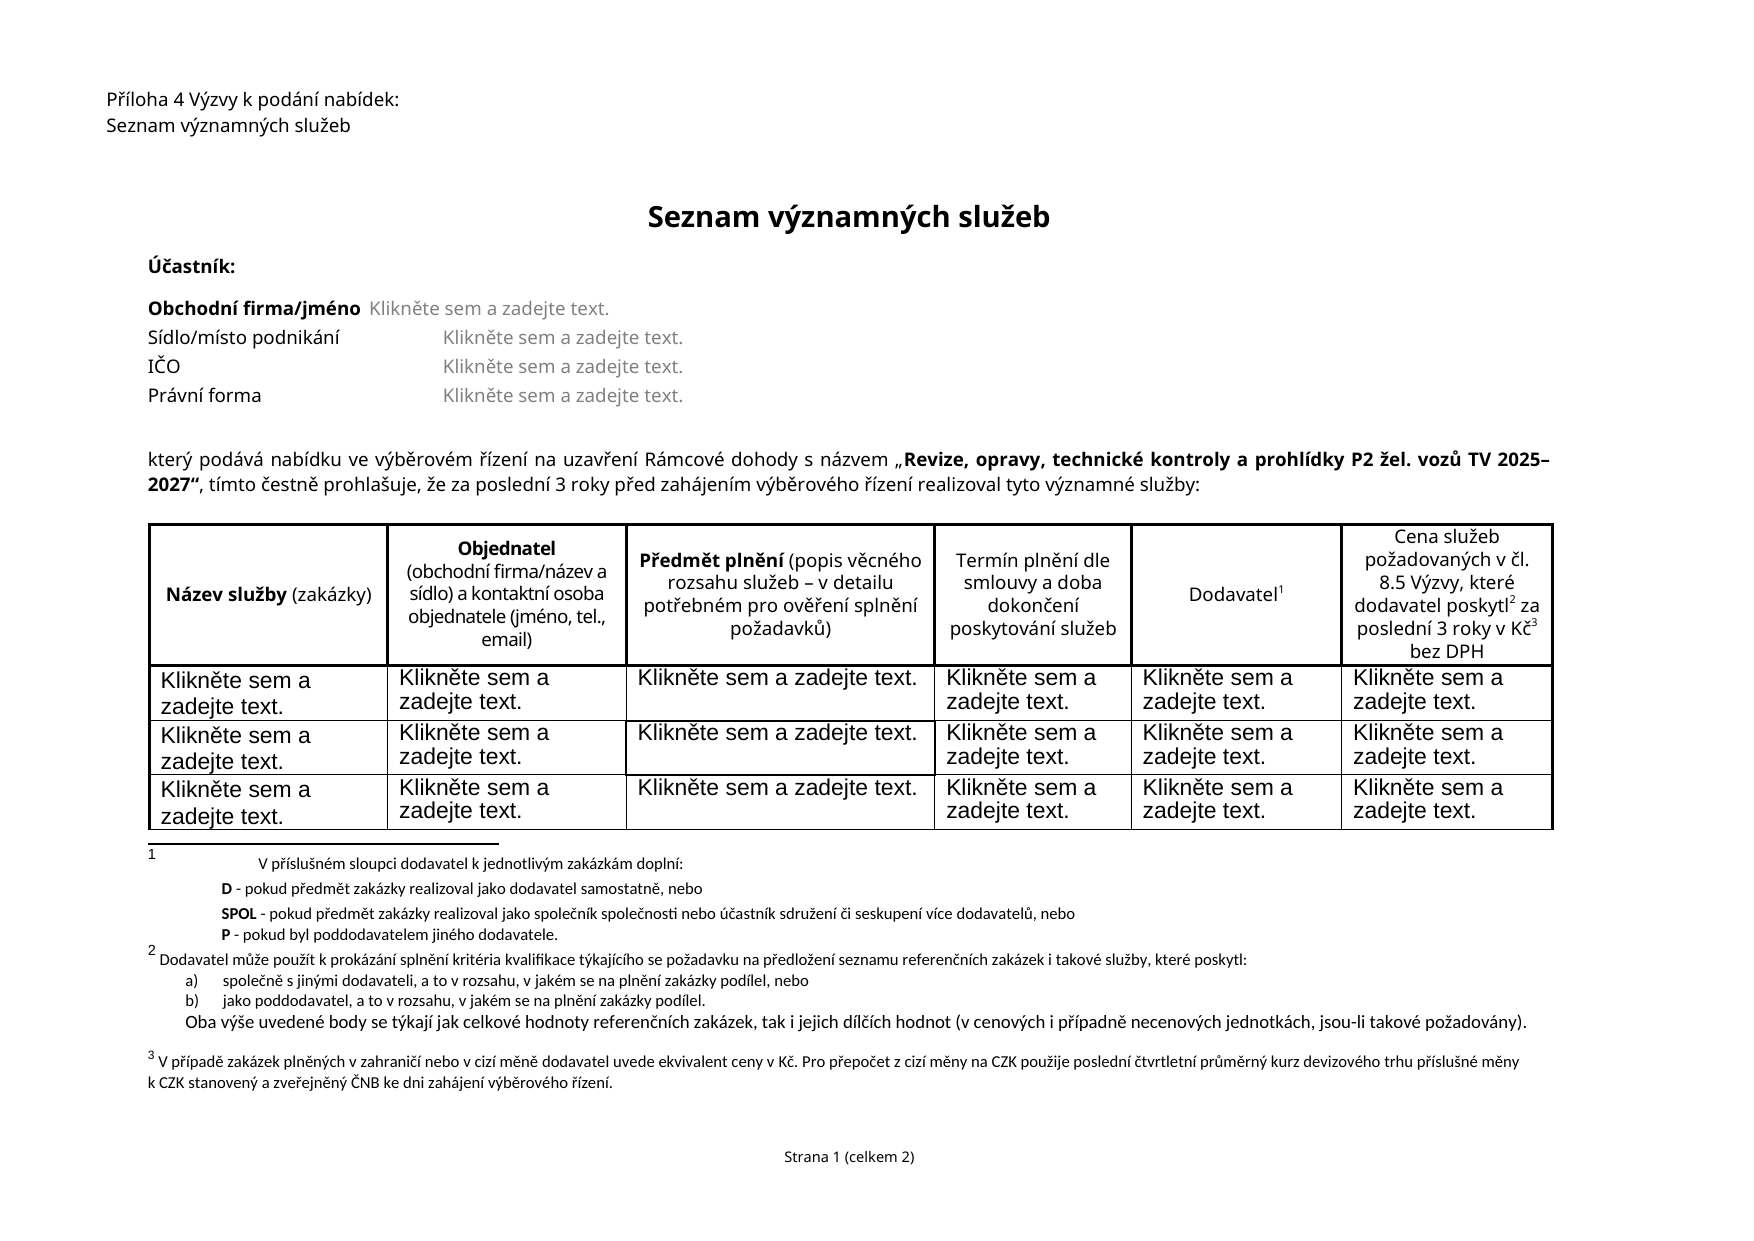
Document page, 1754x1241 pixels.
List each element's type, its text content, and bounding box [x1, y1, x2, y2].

table_header Název služby (zakázky) [151, 526, 386, 664]
text Právní forma [148, 379, 1551, 408]
text Obchodní firma/jméno [148, 292, 1551, 321]
text Účastník: [148, 249, 1551, 279]
text Sídlo/místo podnikání [148, 321, 1551, 350]
table_header Cena služeb požadovaných v čl. 8.5 Výzvy, které dodavatel poskytl za poslední 3 roky v Kč bez DPH [1343, 526, 1551, 664]
title Seznam významných služeb [148, 196, 1551, 236]
text který podává nabídku ve výběrovém řízení na uzavření Rámcové dohody s názvem „Revize, opravy, technické kontroly a prohlídky P2 žel. vozů TV 2025–2027“, tímto čestně prohlašuje, že za poslední 3 roky před zahájením výběrového řízení realizoval tyto významné služby: [148, 446, 1551, 497]
table_header Termín plnění dle smlouvy a doba dokončení poskytování služeb [936, 526, 1130, 664]
text IČO [148, 350, 1551, 379]
table_header Dodavatel [1133, 526, 1340, 664]
table_header Objednatel (obchodní firma/název a sídlo) a kontaktní osoba objednatele (jméno, tel., email) [389, 526, 625, 664]
table_header Předmět plnění (popis věcného rozsahu služeb – v detailu potřebném pro ověření splnění požadavků) [628, 526, 933, 664]
